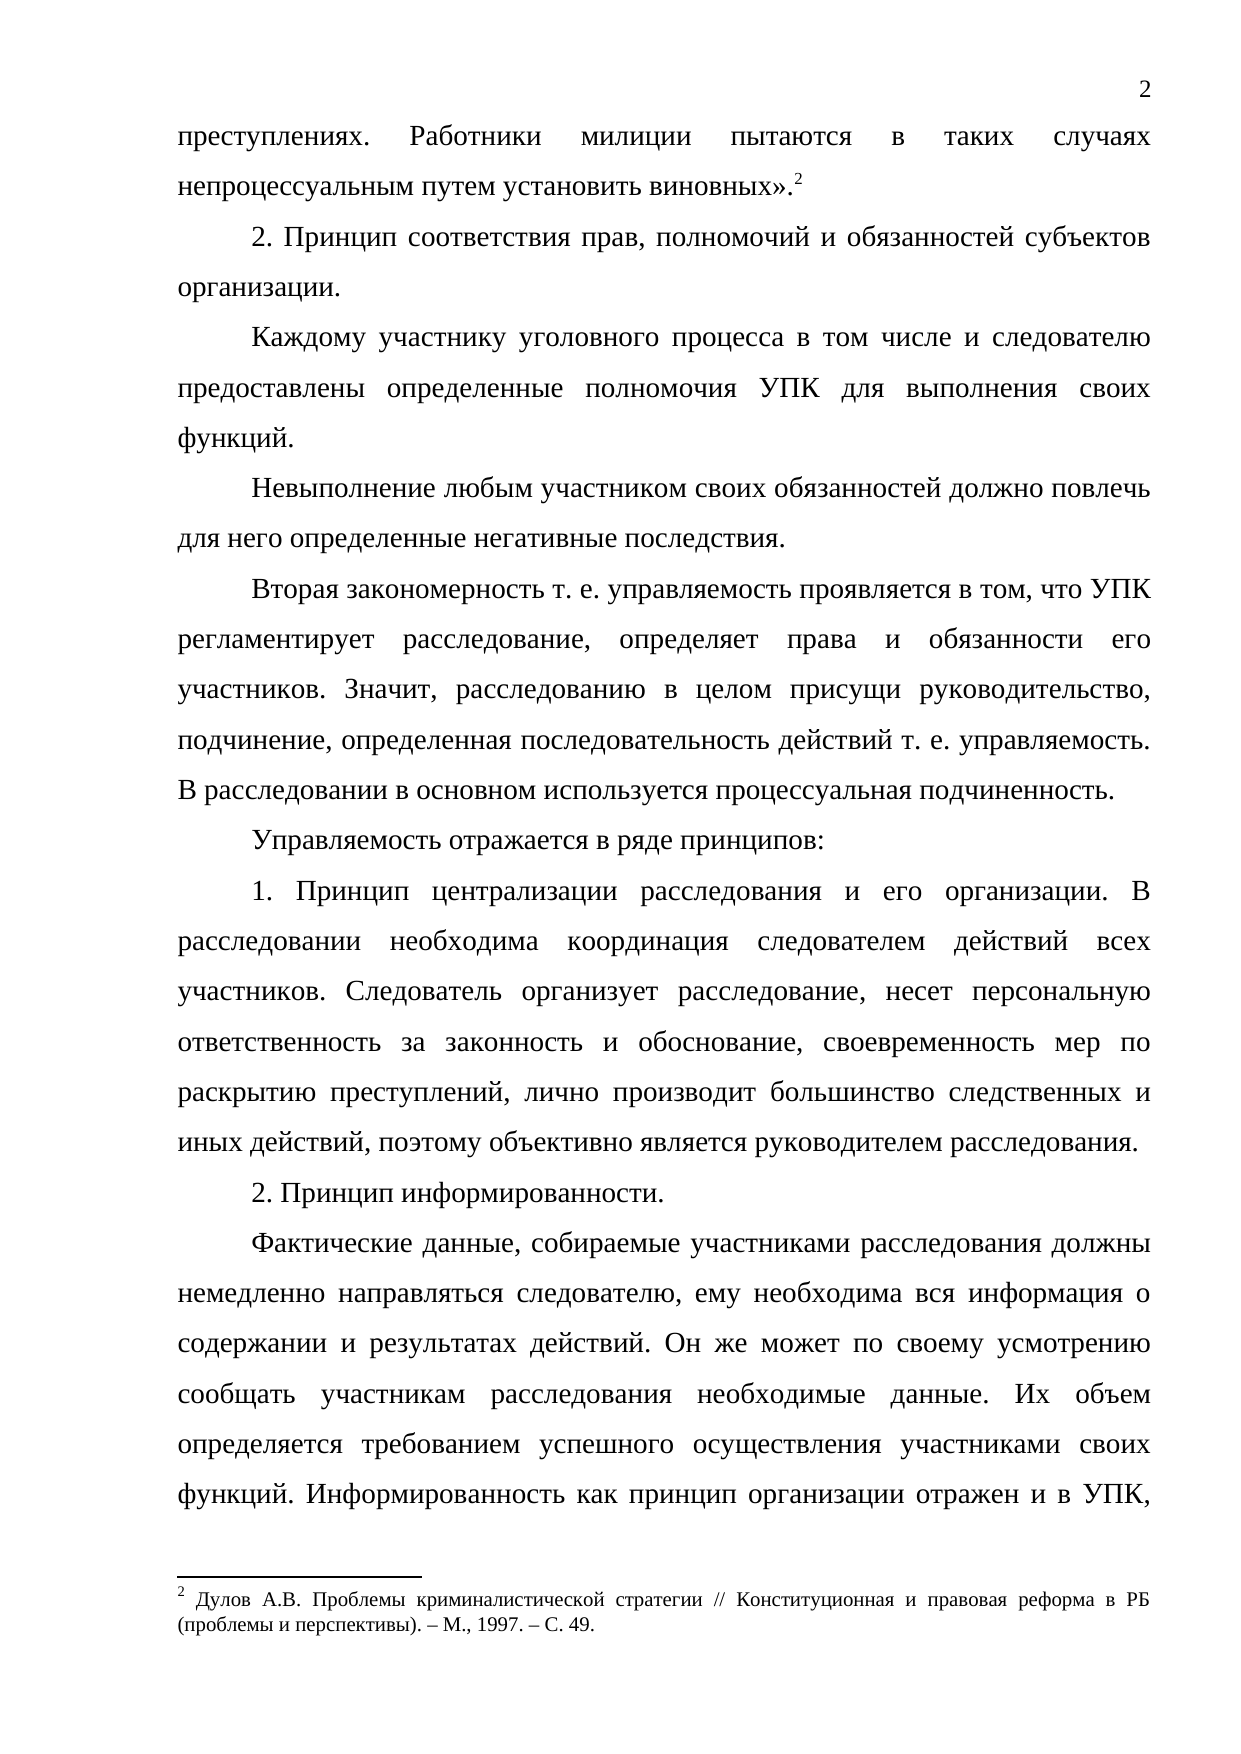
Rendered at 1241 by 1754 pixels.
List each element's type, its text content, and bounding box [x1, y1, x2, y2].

text Невыполнение любым участником своих обязанностей должно повлечь для него определенные негативные последствия. [177, 470, 1152, 554]
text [177, 1225, 1152, 1510]
text Управляемость отражается в ряде принципов: [177, 822, 1152, 856]
text Вторая закономерность т. е. управляемость проявляется в том, что УПК регламентирует расследование, определяет права и обязанности его участников. Значит, расследованию в целом присущи руководительство, подчинение, определенная последовательность действий т. е. управляемость. В расследовании в основном используется процессуальная подчиненность. [177, 571, 1152, 806]
text 2. Принцип соответствия прав, полномочий и обязанностей субъектов организации. [177, 219, 1152, 303]
text 1. Принцип централизации расследования и его организации. В расследовании необходима координация следователем действий всех участников. Следователь организует расследование, несет персональную ответственность за законность и обоснование, своевременность мер по раскрытию преступлений, лично производит большинство следственных и иных действий, поэтому объективно является руководителем расследования. [177, 873, 1152, 1158]
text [177, 118, 1152, 202]
text Каждому участнику уголовного процесса в том числе и следователю предоставлены определенные полномочия УПК для выполнения своих функций. [177, 319, 1152, 453]
text 2. Принцип информированности. [177, 1175, 1152, 1208]
